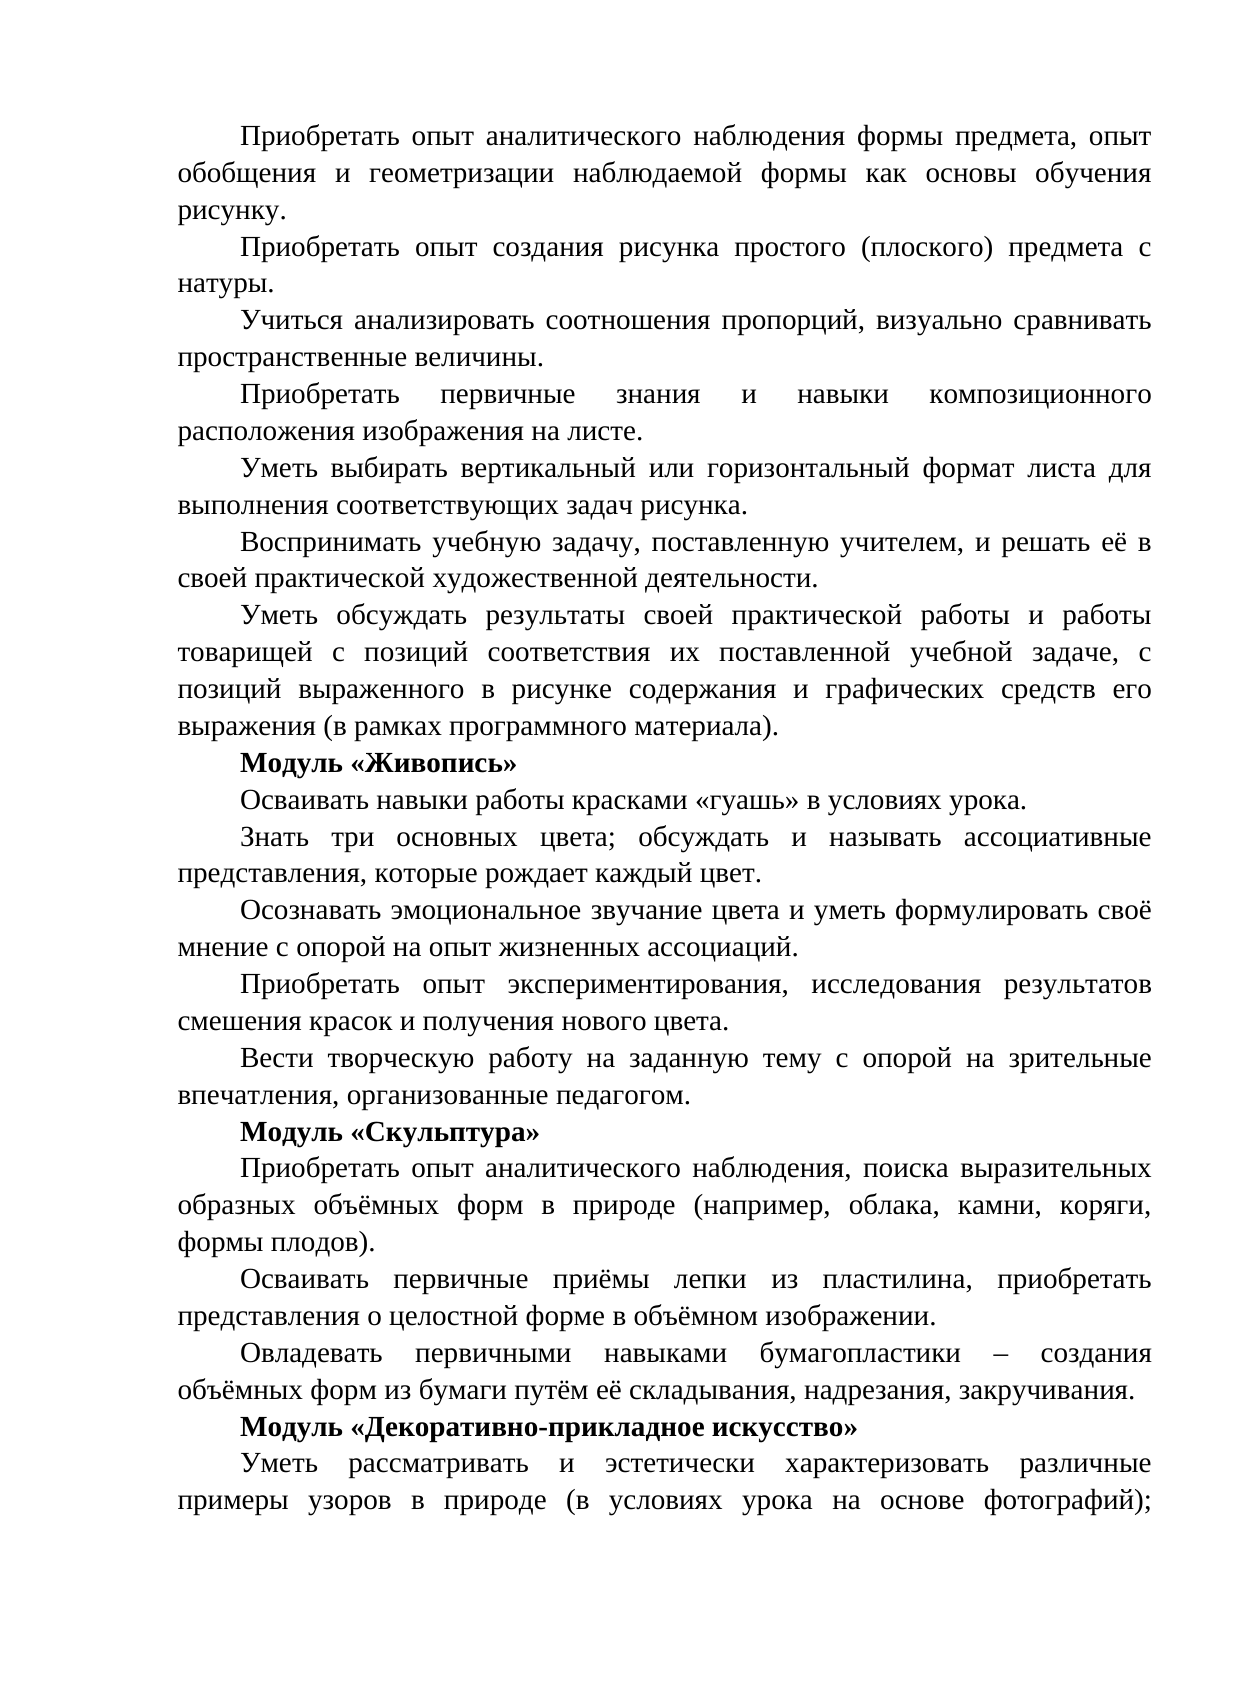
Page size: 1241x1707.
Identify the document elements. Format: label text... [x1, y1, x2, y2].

text Осваивать первичные приёмы лепки из пластилина, приобретать представления о целостной форме в объёмном изображении. [177, 1261, 1152, 1332]
text Модуль «Живопись» [177, 745, 1152, 778]
text Модуль «Скульптура» [177, 1114, 1152, 1147]
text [177, 1446, 1152, 1516]
text Осознавать эмоциональное звучание цвета и уметь формулировать своё мнение с опорой на опыт жизненных ассоциаций. [177, 892, 1152, 963]
text Овладевать первичными навыками бумагопластики – создания объёмных форм из бумаги путём её складывания, надрезания, закручивания. [177, 1335, 1152, 1405]
text Осваивать навыки работы красками «гуашь» в условиях урока. [177, 782, 1152, 815]
text Приобретать опыт экспериментирования, исследования результатов смешения красок и получения нового цвета. [177, 966, 1152, 1037]
text Вести творческую работу на заданную тему с опорой на зрительные впечатления, организованные педагогом. [177, 1040, 1152, 1110]
text Приобретать первичные знания и навыки композиционного расположения изображения на листе. [177, 376, 1152, 447]
text Уметь обсуждать результаты своей практической работы и работы товарищей с позиций соответствия их поставленной учебной задаче, с позиций выраженного в рисунке содержания и графических средств его выражения (в рамках программного материала). [177, 597, 1152, 742]
text Приобретать опыт аналитического наблюдения, поиска выразительных образных объёмных форм в природе (например, облака, камни, коряги, формы плодов). [177, 1151, 1152, 1258]
text Приобретать опыт аналитического наблюдения формы предмета, опыт обобщения и геометризации наблюдаемой формы как основы обучения рисунку. [177, 118, 1152, 225]
text Приобретать опыт создания рисунка простого (плоского) предмета с натуры. [177, 229, 1152, 299]
text Модуль «Декоративно-прикладное искусство» [177, 1409, 1152, 1442]
text Воспринимать учебную задачу, поставленную учителем, и решать её в своей практической художественной деятельности. [177, 524, 1152, 594]
text Учиться анализировать соотношения пропорций, визуально сравнивать пространственные величины. [177, 302, 1152, 373]
text Уметь выбирать вертикальный или горизонтальный формат листа для выполнения соответствующих задач рисунка. [177, 450, 1152, 520]
text Знать три основных цвета; обсуждать и называть ассоциативные представления, которые рождает каждый цвет. [177, 819, 1152, 889]
